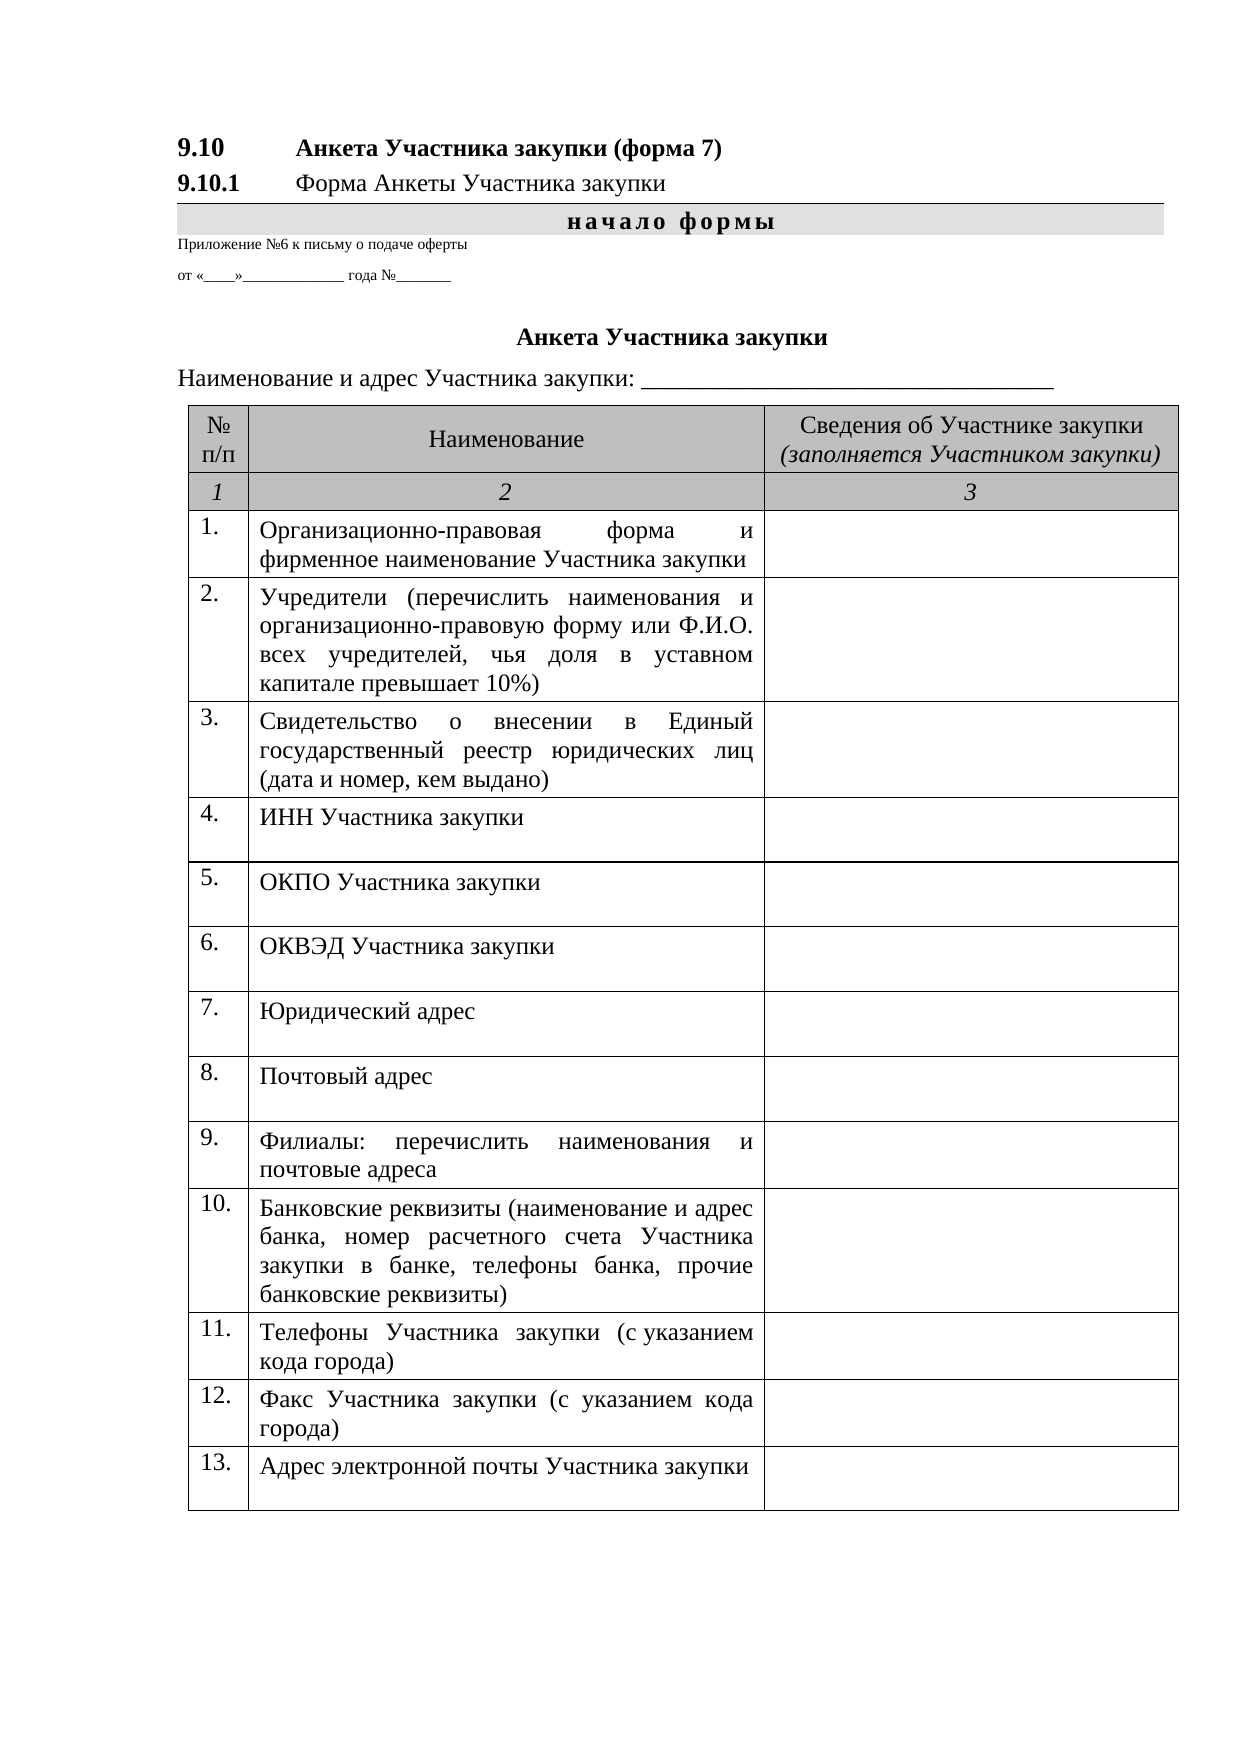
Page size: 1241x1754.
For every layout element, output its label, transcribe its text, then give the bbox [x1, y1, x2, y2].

table_cell 2 [249, 473, 764, 510]
table_cell [765, 1057, 1178, 1121]
table_cell [189, 1122, 248, 1187]
table_cell [189, 1189, 248, 1312]
table_cell [189, 863, 248, 926]
table_cell [189, 702, 248, 797]
table_cell Телефоны Участника закупки (с указанием кода города) [249, 1313, 764, 1379]
table_cell [765, 927, 1178, 991]
table_cell [765, 863, 1178, 926]
table_cell [765, 1122, 1178, 1187]
table_cell Банковские реквизиты (наименование и адрес банка, номер расчетного счета Участника закупки в банке, телефоны банка, прочие банковские реквизиты) [249, 1189, 764, 1312]
text Анкета Участника закупки [177, 322, 1167, 351]
table_cell [765, 798, 1178, 861]
table_cell 1 [189, 473, 248, 510]
list Анкета Участника закупки (форма 7) [177, 131, 1167, 162]
table_header Наименование [249, 406, 764, 472]
table_header Сведения об Участнике закупки (заполняется Участником закупки) [765, 406, 1178, 472]
table_cell [189, 1380, 248, 1446]
table_cell [189, 1313, 248, 1379]
table_cell Свидетельство о внесении в Единый государственный реестр юридических лиц (дата и номер, кем выдано) [249, 702, 764, 797]
table_cell Факс Участника закупки (с указанием кода города) [249, 1380, 764, 1446]
table_cell Организационно-правовая форма и фирменное наименование Участника закупки [249, 511, 764, 577]
table_cell ИНН Участника закупки [249, 798, 764, 861]
table_cell ОКВЭД Участника закупки [249, 927, 764, 991]
table_cell ОКПО Участника закупки [249, 863, 764, 926]
table_cell [189, 578, 248, 701]
table_cell Почтовый адрес [249, 1057, 764, 1121]
table_cell 3 [765, 473, 1178, 510]
table_cell [189, 1447, 248, 1510]
text начало формы [177, 204, 1164, 235]
table_cell Учредители (перечислить наименования и организационно-правовую форму или Ф.И.О. всех учредителей, чья доля в уставном капитале превышает 10%) [249, 578, 764, 701]
table_cell [765, 1189, 1178, 1312]
text Приложение №6 к письму о подаче оферты от «____»_____________ года №_______ [177, 235, 1167, 297]
table_cell [765, 511, 1178, 577]
table_cell [765, 1313, 1178, 1379]
table_cell [765, 702, 1178, 797]
table_cell [189, 511, 248, 577]
table_cell Филиалы: перечислить наименования и почтовые адреса [249, 1122, 764, 1187]
table_cell [189, 798, 248, 861]
table_cell [765, 1447, 1178, 1510]
list Форма Анкеты Участника закупки [177, 168, 1167, 197]
table_cell Адрес электронной почты Участника закупки [249, 1447, 764, 1510]
table_cell [765, 578, 1178, 701]
table_header № п/п [189, 406, 248, 472]
table_cell [765, 1380, 1178, 1446]
table_cell Юридический адрес [249, 992, 764, 1056]
table_cell [189, 992, 248, 1056]
text Наименование и адрес Участника закупки: _________________________________ [177, 363, 1167, 392]
table_cell [765, 992, 1178, 1056]
table_cell [189, 927, 248, 991]
table_cell [189, 1057, 248, 1121]
